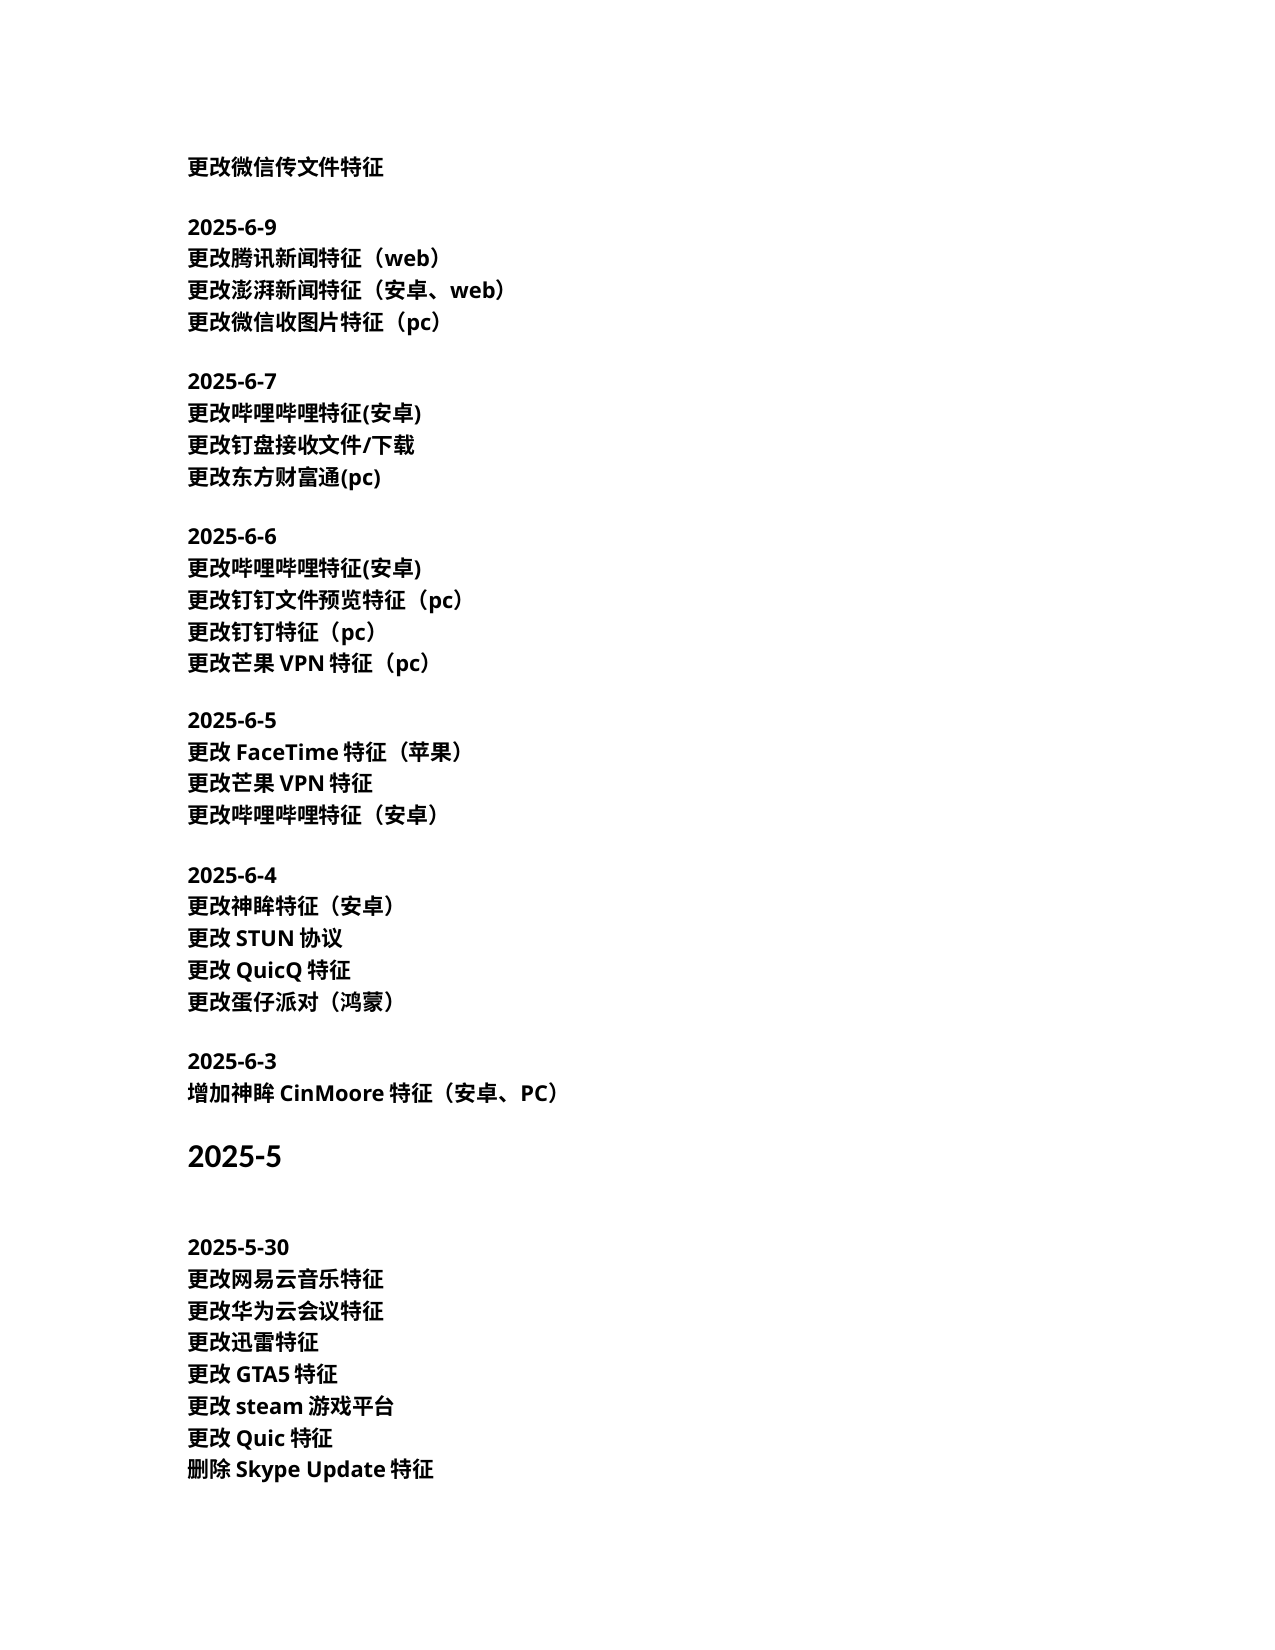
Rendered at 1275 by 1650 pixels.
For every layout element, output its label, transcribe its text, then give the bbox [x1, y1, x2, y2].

text 2025-6-5 [187, 705, 1087, 734]
text 更改Quic特征 [187, 1421, 1087, 1452]
text 删除Skype Update特征 [187, 1452, 1087, 1484]
text 更改澎湃新闻特征（安卓、web） [187, 273, 1087, 305]
text 更改哔哩哔哩特征（安卓） [187, 798, 1087, 830]
text 增加神眸CinMoore特征（安卓、PC） [187, 1076, 1087, 1108]
text 更改钉钉特征（pc） [187, 614, 1087, 646]
text 更改FaceTime特征（苹果） [187, 734, 1087, 766]
text 2025-6-3 [187, 1046, 1087, 1076]
text 更改芒果VPN特征 [187, 766, 1087, 798]
text 更改华为云会议特征 [187, 1294, 1087, 1325]
text 更改钉盘接收文件/下载 [187, 428, 1087, 460]
text 更改微信收图片特征（pc） [187, 305, 1087, 337]
text 2025-6-7 [187, 366, 1087, 396]
text 更改钉钉文件预览特征（pc） [187, 583, 1087, 614]
text 更改腾讯新闻特征（web） [187, 241, 1087, 273]
subtitle 2025-5 [187, 1135, 1087, 1175]
text 2025-6-9 [187, 211, 1087, 241]
text 更改哔哩哔哩特征(安卓) [187, 396, 1087, 428]
text 2025-6-6 [187, 521, 1087, 551]
text 更改芒果VPN特征（pc） [187, 646, 1087, 678]
text 更改哔哩哔哩特征(安卓) [187, 551, 1087, 583]
text 更改微信传文件特征 [187, 150, 1087, 182]
text 更改神眸特征（安卓） [187, 889, 1087, 921]
text 更改迅雷特征 [187, 1325, 1087, 1357]
text 更改东方财富通(pc) [187, 460, 1087, 491]
text 更改网易云音乐特征 [187, 1262, 1087, 1294]
text 2025-5-30 [187, 1232, 1087, 1262]
text 更改STUN协议 [187, 921, 1087, 953]
text 更改蛋仔派对（鸿蒙） [187, 984, 1087, 1016]
text 更改steam游戏平台 [187, 1389, 1087, 1421]
text 2025-6-4 [187, 859, 1087, 889]
text 更改GTA5特征 [187, 1357, 1087, 1389]
text 更改QuicQ特征 [187, 953, 1087, 984]
